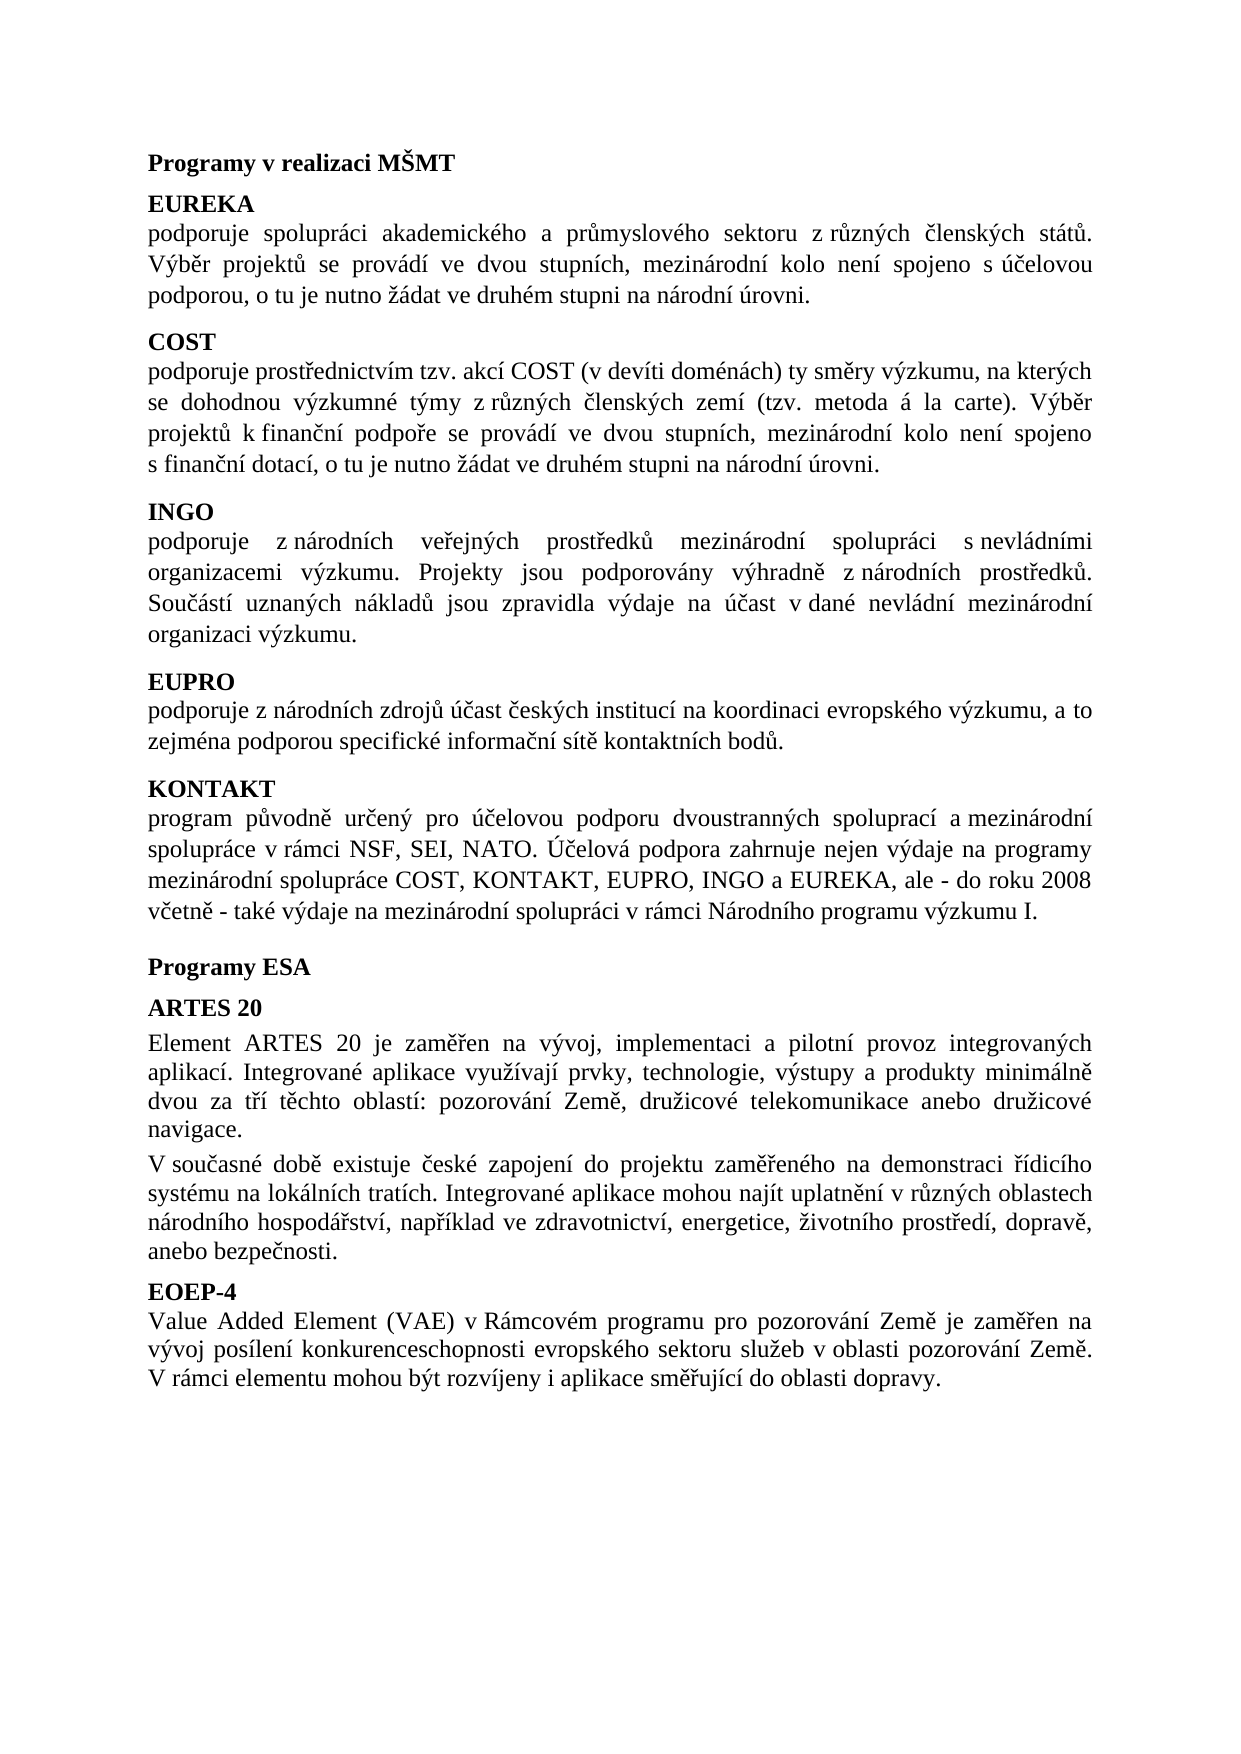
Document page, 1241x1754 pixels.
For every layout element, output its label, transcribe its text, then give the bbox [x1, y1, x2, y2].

subtitle KONTAKT [148, 774, 1093, 803]
text V současné době existuje české zapojení do projektu zaměřeného na demonstraci řídicího systému na lokálních tratích. Integrované aplikace mohou najít uplatnění v různých oblastech národního hospodářství, například ve zdravotnictví, energetice, životního prostředí, dopravě, anebo bezpečnosti. [148, 1149, 1093, 1264]
subtitle EOEP-4 [148, 1277, 1093, 1306]
subtitle Programy ESA [148, 952, 1093, 981]
text podporuje z národních veřejných prostředků mezinárodní spolupráci s nevládními organizacemi výzkumu. Projekty jsou podporovány výhradně z národních prostředků. Součástí uznaných nákladů jsou zpravidla výdaje na účast v dané nevládní mezinárodní organizaci výzkumu. [148, 526, 1093, 648]
text podporuje z národních zdrojů účast českých institucí na koordinaci evropského výzkumu, a to zejména podporou specifické informační sítě kontaktních bodů. [148, 695, 1093, 755]
text Value Added Element (VAE) v Rámcovém programu pro pozorování Země je zaměřen na vývoj posílení konkurenceschopnosti evropského sektoru služeb v oblasti pozorování Země. V rámci elementu mohou být rozvíjeny i aplikace směřující do oblasti dopravy. [148, 1306, 1093, 1392]
text podporuje spolupráci akademického a průmyslového sektoru z různých členských států. Výběr projektů se provádí ve dvou stupních, mezinárodní kolo není spojeno s účelovou podporou, o tu je nutno žádat ve druhém stupni na národní úrovni. [148, 218, 1093, 308]
text program původně určený pro účelovou podporu dvoustranných spoluprací a mezinárodní spolupráce v rámci NSF, SEI, NATO. Účelová podpora zahrnuje nejen výdaje na programy mezinárodní spolupráce COST, KONTAKT, EUPRO, INGO a EUREKA, ale - do roku 2008 včetně - také výdaje na mezinárodní spolupráci v rámci Národního programu výzkumu I. [148, 803, 1093, 925]
subtitle EUPRO [148, 667, 1093, 695]
text Element ARTES 20 je zaměřen na vývoj, implementaci a pilotní provoz integrovaných aplikací. Integrované aplikace využívají prvky, technologie, výstupy a produkty minimálně dvou za tří těchto oblastí: pozorování Země, družicové telekomunikace anebo družicové navigace. [148, 1028, 1093, 1143]
subtitle COST [148, 327, 1093, 356]
subtitle EUREKA [148, 189, 1093, 218]
subtitle INGO [148, 497, 1093, 526]
text podporuje prostřednictvím tzv. akcí COST (v devíti doménách) ty směry výzkumu, na kterých se dohodnou výzkumné týmy z různých členských zemí (tzv. metoda á la carte). Výběr projektů k finanční podpoře se provádí ve dvou stupních, mezinárodní kolo není spojeno s finanční dotací, o tu je nutno žádat ve druhém stupni na národní úrovni. [148, 356, 1093, 478]
subtitle ARTES 20 [148, 993, 1093, 1022]
subtitle Programy v realizaci MŠMT [148, 148, 1093, 176]
